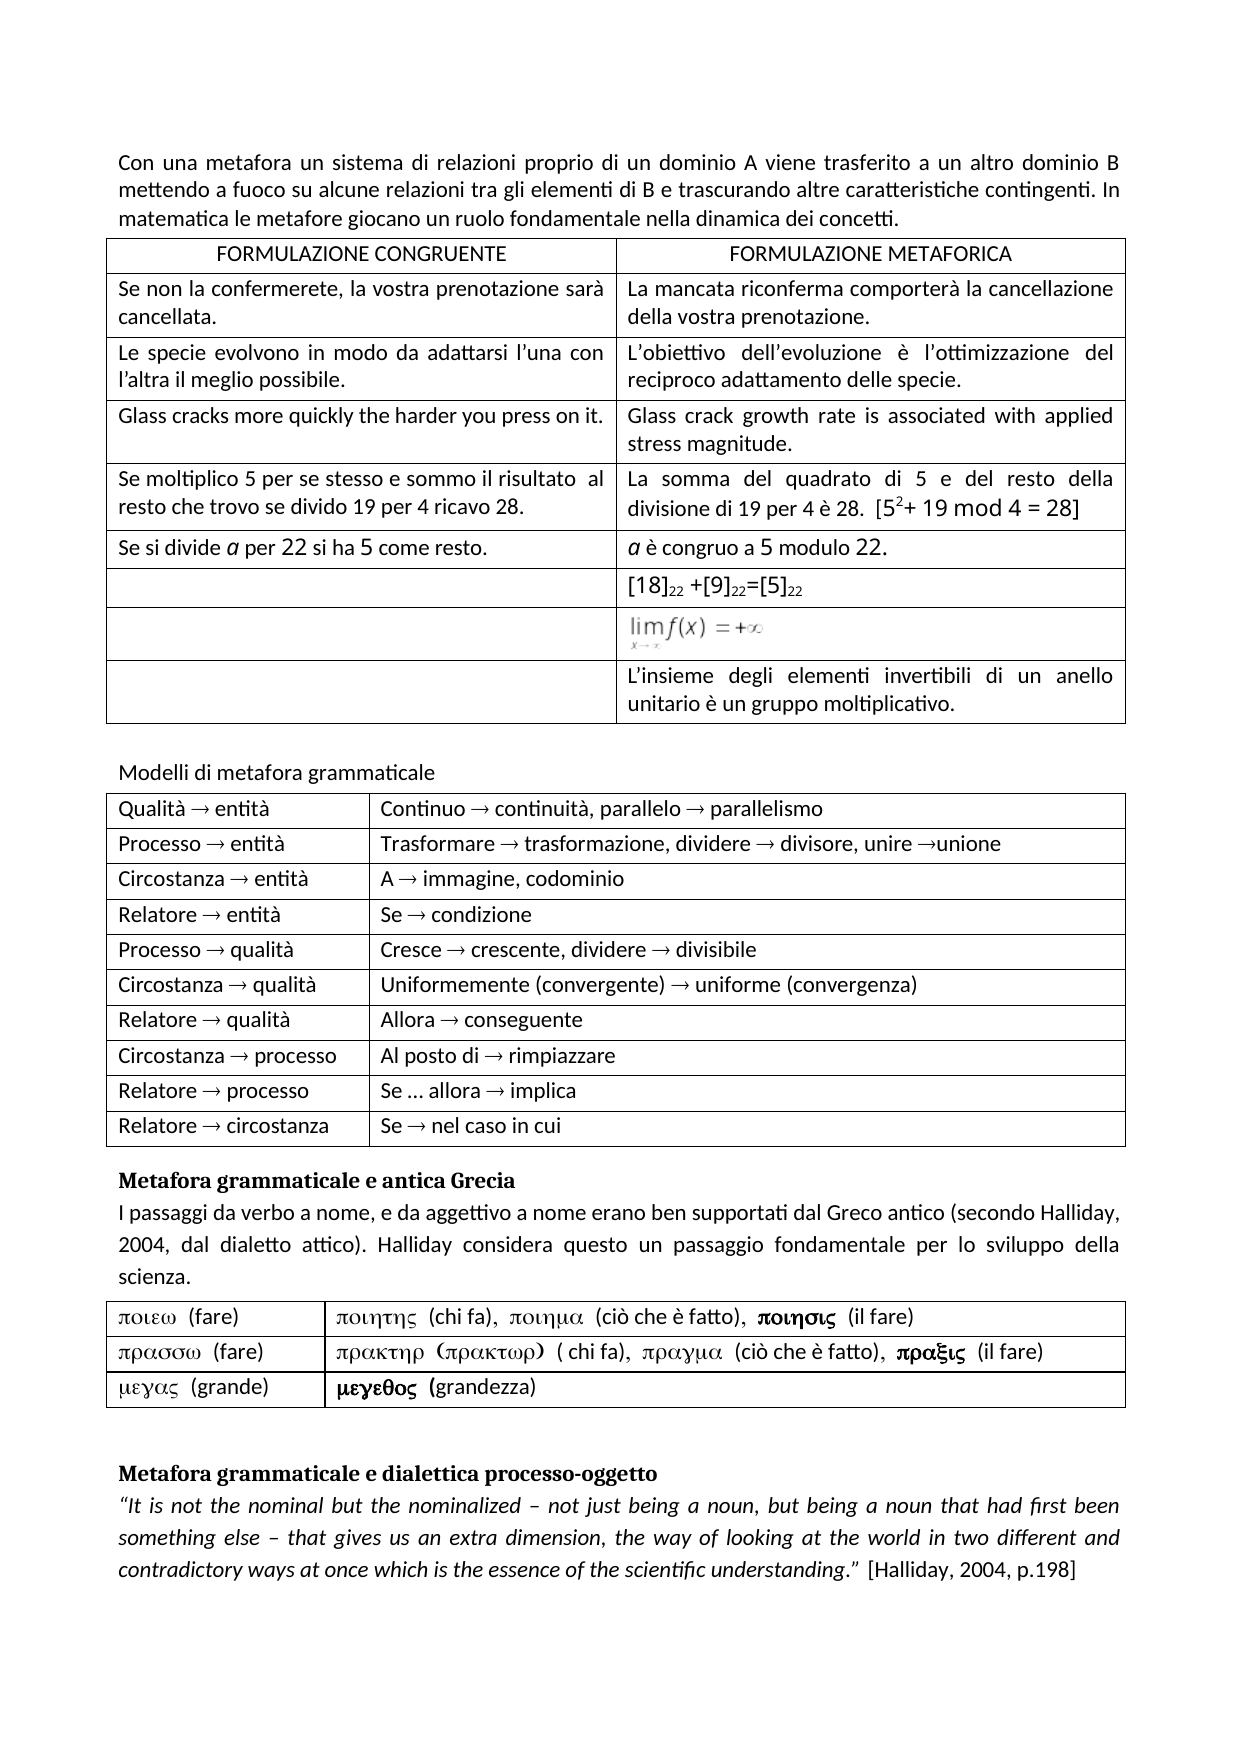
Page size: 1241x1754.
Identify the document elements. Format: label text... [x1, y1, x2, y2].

table_cell ( chi fa)(ciò che è fatto)(il fare) [326, 1337, 1125, 1371]
table_cell La somma del quadrato di 5 e del resto della divisione di 19 per 4 è 28. [52+ 19 mod 4 = 28] [617, 464, 1125, 530]
table_cell Al posto di rimpiazzare [370, 1041, 1125, 1075]
text I passaggi da verbo a nome, e da aggettivo a nome erano ben supportati dal Greco antico (secondo Halliday, 2004, dal dialetto attico). Halliday considera questo un passaggio fondamentale per lo sviluppo della scienza. [118, 1198, 1122, 1290]
table_cell Allora conseguente [370, 1006, 1125, 1040]
subtitle Metafora grammaticale e antica Grecia [118, 1168, 1122, 1194]
text Modelli di metafora grammaticale [118, 758, 1122, 786]
table_cell Se si divide a per 22 si ha 5 come resto. [107, 531, 616, 568]
table_cell Circostanza qualità [107, 970, 369, 1004]
table_cell Relatore processo [107, 1076, 369, 1111]
table_header (chi fa)(ciò che è fatto)(il fare) [326, 1302, 1125, 1336]
table_cell Se moltiplico 5 per se stesso e sommo il risultato al resto che trovo se divido 19 per 4 ricavo 28. [107, 464, 616, 530]
table_cell [617, 608, 1125, 660]
table_cell Le specie evolvono in modo da adattarsi l’una con l’altra il meglio possibile. [107, 338, 616, 400]
table_cell Se nel caso in cui [370, 1112, 1125, 1146]
table_cell Trasformare trasformazione, dividere divisore, unire unione [370, 829, 1125, 863]
table_header FORMULAZIONE CONGRUENTE [107, 239, 616, 273]
table_cell Glass crack growth rate is associated with applied stress magnitude. [617, 401, 1125, 463]
table_header Continuo continuità, parallelo parallelismo [370, 794, 1125, 828]
table_cell L’obiettivo dell’evoluzione è l’ottimizzazione del reciproco adattamento delle specie. [617, 338, 1125, 400]
table_cell Cresce crescente, dividere divisibile [370, 935, 1125, 969]
table_header FORMULAZIONE METAFORICA [617, 239, 1125, 273]
table_cell a è congruo a 5 modulo 22. [617, 531, 1125, 568]
table_cell La mancata riconferma comporterà la cancellazione della vostra prenotazione. [617, 274, 1125, 337]
text “It is not the nominal but the nominalized – not just being a noun, but being a noun that had first been something else – that gives us an extra dimension, the way of looking at the world in two different and contradictory ways at once which is the essence of the scientific understanding.” [Halliday, 2004, p.198] [118, 1491, 1122, 1583]
table_cell Processo entità [107, 829, 369, 863]
table_cell (fare) [107, 1337, 324, 1371]
table_cell Se non la confermerete, la vostra prenotazione sarà cancellata. [107, 274, 616, 337]
table_cell Circostanza processo [107, 1041, 369, 1075]
table_cell Se condizione [370, 900, 1125, 934]
table_cell [107, 569, 616, 607]
table_header (fare) [107, 1302, 324, 1336]
table_header Qualità entità [107, 794, 369, 828]
table_cell Se … allora implica [370, 1076, 1125, 1111]
table_cell Processo qualità [107, 935, 369, 969]
table_cell Circostanza entità [107, 864, 369, 899]
table_cell A immagine, codominio [370, 864, 1125, 899]
text Con una metafora un sistema di relazioni proprio di un dominio A viene trasferito a un altro dominio B mettendo a fuoco su alcune relazioni tra gli elementi di B e trascurando altre caratteristiche contingenti. In matematica le metafore giocano un ruolo fondamentale nella dinamica dei concetti. [118, 148, 1122, 232]
table_cell [107, 661, 616, 723]
table_cell [18]22 +[9]22=[5]22 [617, 569, 1125, 607]
subtitle Metafora grammaticale e dialettica processo-oggetto [118, 1461, 1122, 1487]
table_cell L’insieme degli elementi invertibili di un anello unitario è un gruppo moltiplicativo. [617, 661, 1125, 723]
table_cell (grandezza) [326, 1373, 1125, 1407]
table_cell Glass cracks more quickly the harder you press on it. [107, 401, 616, 463]
table_cell Relatore qualità [107, 1006, 369, 1040]
table_cell Relatore entità [107, 900, 369, 934]
table_cell (grande) [107, 1373, 324, 1407]
table_cell Uniformemente (convergente) uniforme (convergenza) [370, 970, 1125, 1004]
table_cell [107, 608, 616, 660]
table_cell Relatore circostanza [107, 1112, 369, 1146]
